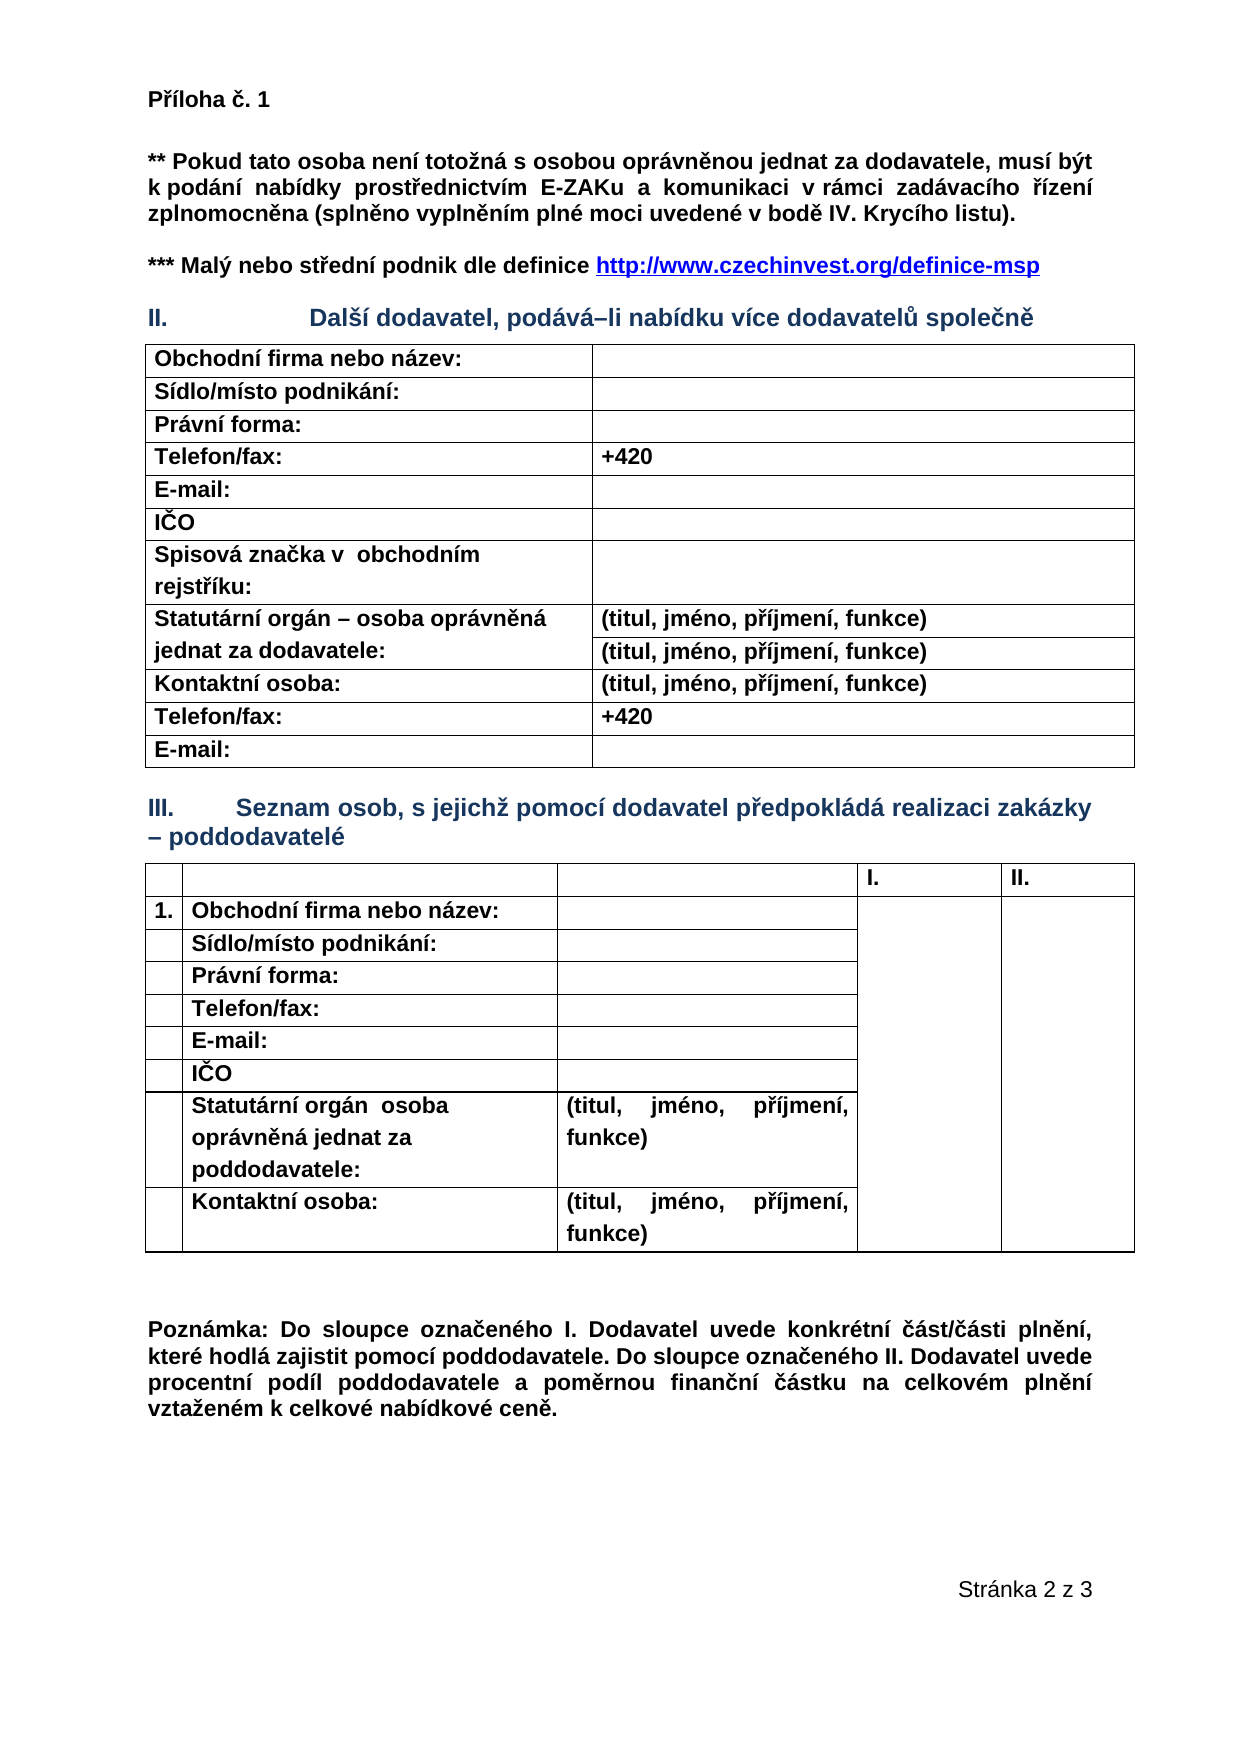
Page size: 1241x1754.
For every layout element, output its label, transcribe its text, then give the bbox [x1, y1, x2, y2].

table_header II. [1002, 864, 1134, 896]
table_cell E-mail: [183, 1027, 557, 1059]
table_cell 1. [146, 897, 182, 928]
text Poznámka: Do sloupce označeného I. Dodavatel uvede konkrétní část/části plnění, které hodlá zajistit pomocí poddodavatele. Do sloupce označeného II. Dodavatel uvede procentní podíl poddodavatele a poměrnou finanční částku na celkovém plnění vztaženém k celkové nabídkové ceně. [148, 1316, 1093, 1422]
table_cell E-mail: [146, 736, 592, 767]
table_cell [858, 897, 1001, 1251]
text *** Malý nebo střední podnik dle definice http://www.czechinvest.org/definice-msp [148, 252, 1093, 278]
table_cell Sídlo/místo podnikání: [183, 930, 557, 961]
table_cell (titul, jméno, příjmení, funkce) [593, 638, 1134, 669]
table_cell +420 [593, 443, 1134, 475]
table_cell Telefon/fax: [183, 995, 557, 1026]
table_cell Spisová značka v obchodním rejstříku: [146, 541, 592, 604]
table_cell E-mail: [146, 476, 592, 507]
table_cell [558, 897, 857, 928]
table_header [146, 864, 182, 896]
table_cell Statutární orgán – osoba oprávněná jednat za dodavatele: [146, 605, 592, 669]
table_cell [593, 378, 1134, 409]
table_cell Statutární orgán osoba oprávněná jednat za poddodavatele: [183, 1093, 557, 1187]
text ** Pokud tato osoba není totožná s osobou oprávněnou jednat za dodavatele, musí být k podání nabídky prostřednictvím E-ZAKu a komunikaci v rámci zadávacího řízení zplnomocněna (splněno vyplněním plné moci uvedené v bodě IV. Krycího listu). [148, 148, 1093, 227]
table_cell [558, 962, 857, 994]
table_cell Sídlo/místo podnikání: [146, 378, 592, 409]
subtitle Seznam osob, s jejichž pomocí dodavatel předpokládá realizaci zakázky – poddodavatelé [148, 793, 1093, 851]
table_header [593, 345, 1134, 377]
table_cell [593, 476, 1134, 507]
table_cell [146, 1027, 182, 1059]
table_header Obchodní firma nebo název: [146, 345, 592, 377]
table_cell Kontaktní osoba: [146, 670, 592, 702]
table_cell [558, 1027, 857, 1059]
table_cell [146, 1188, 182, 1251]
table_cell Právní forma: [146, 411, 592, 442]
subtitle Další dodavatel, podává–li nabídku více dodavatelů společně [148, 303, 1093, 332]
table_cell (titul, jméno, příjmení, funkce) [558, 1188, 857, 1251]
table_cell Telefon/fax: [146, 443, 592, 475]
table_cell (titul, jméno, příjmení, funkce) [593, 605, 1134, 637]
table_header [558, 864, 857, 896]
table_cell (titul, jméno, příjmení, funkce) [558, 1093, 857, 1187]
table_cell Právní forma: [183, 962, 557, 994]
table_header [183, 864, 557, 896]
table_cell [558, 1060, 857, 1091]
table_cell +420 [593, 703, 1134, 734]
table_cell [558, 930, 857, 961]
table_cell [146, 995, 182, 1026]
table_cell [593, 411, 1134, 442]
table_cell [146, 930, 182, 961]
table_cell [146, 1093, 182, 1187]
table_cell [593, 509, 1134, 540]
table_cell IČO [183, 1060, 557, 1091]
table_cell [558, 995, 857, 1026]
table_cell Obchodní firma nebo název: [183, 897, 557, 928]
table_cell [593, 736, 1134, 767]
table_cell Telefon/fax: [146, 703, 592, 734]
table_cell [146, 962, 182, 994]
table_cell [146, 1060, 182, 1091]
table_cell [593, 541, 1134, 604]
table_cell (titul, jméno, příjmení, funkce) [593, 670, 1134, 702]
table_header I. [858, 864, 1001, 896]
table_cell [1002, 897, 1134, 1251]
table_cell IČO [146, 509, 592, 540]
table_cell Kontaktní osoba: [183, 1188, 557, 1251]
